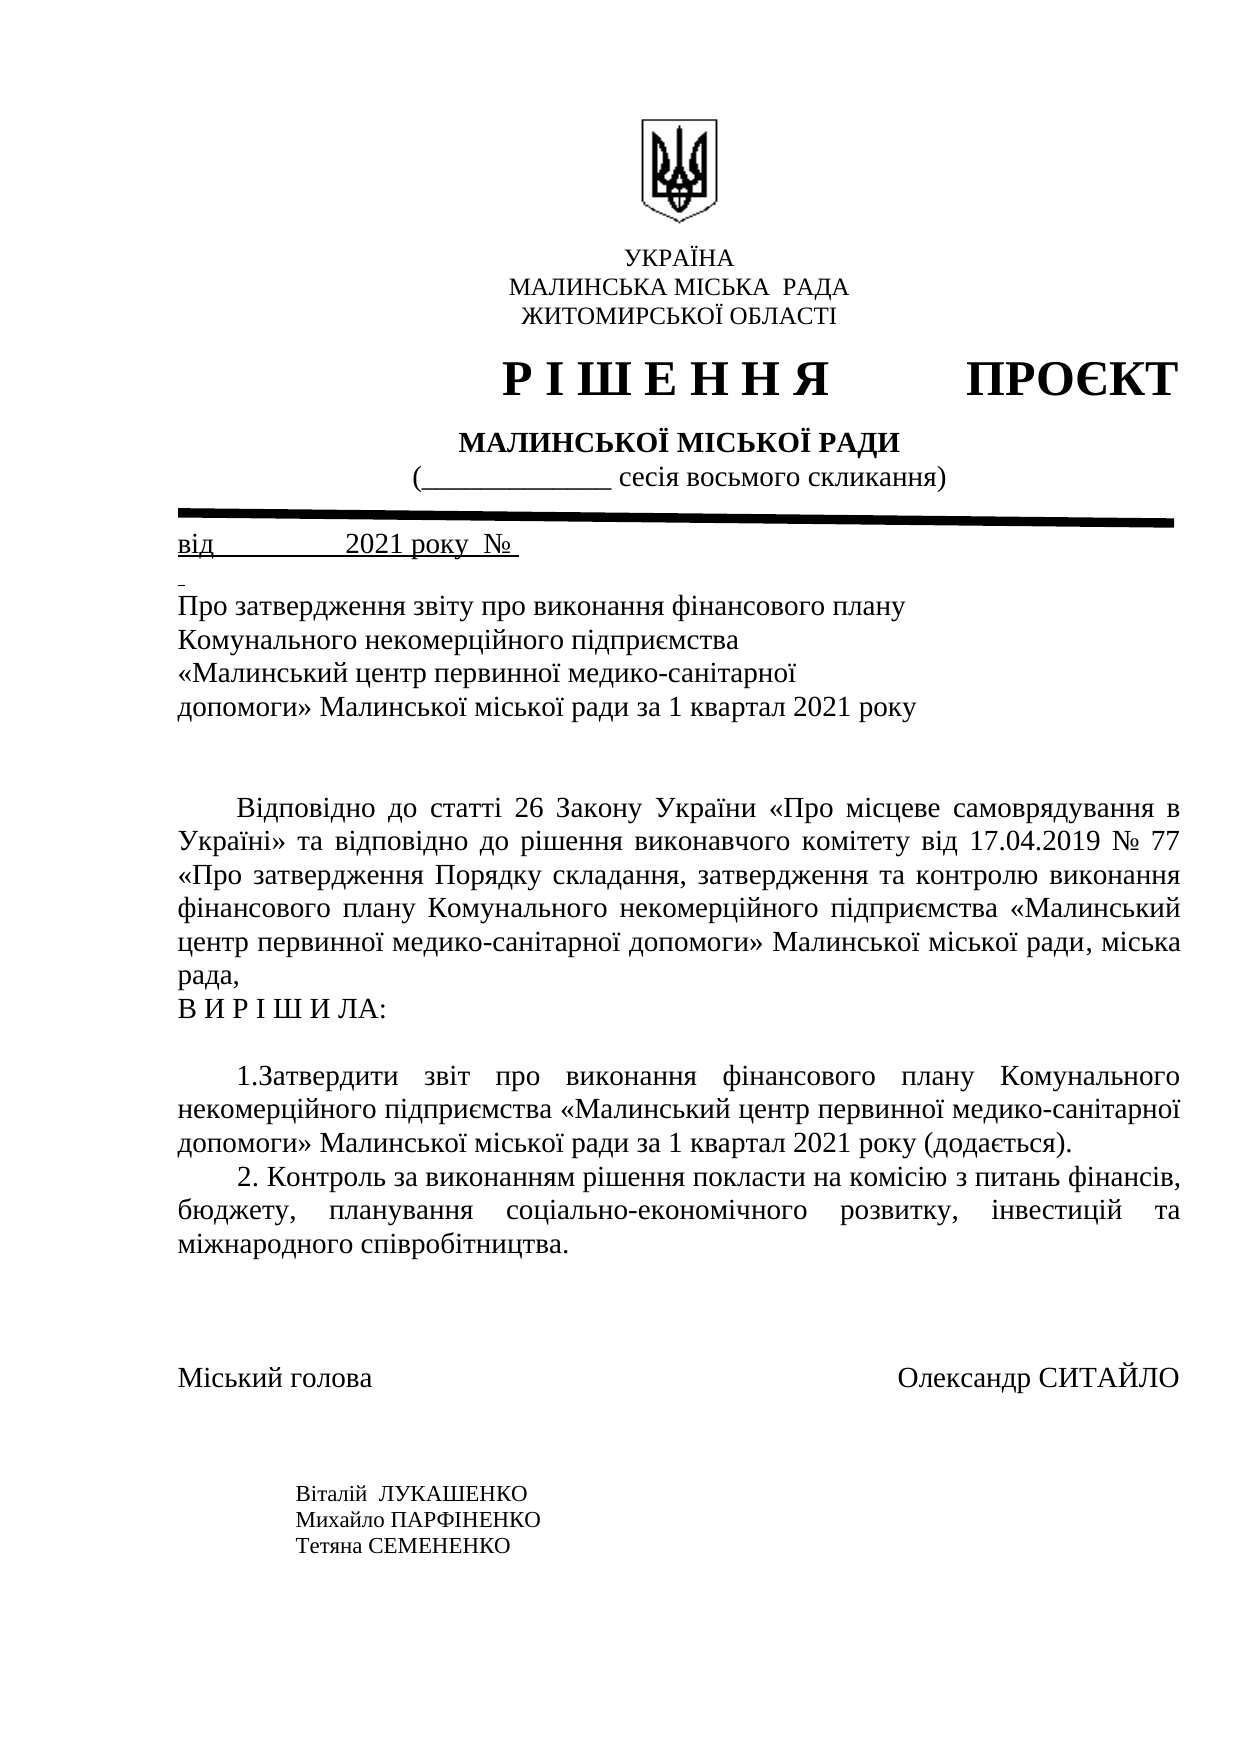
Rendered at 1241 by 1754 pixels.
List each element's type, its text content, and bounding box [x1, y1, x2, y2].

text В И Р І Ш И ЛА: [177, 991, 1181, 1024]
text Р І Ш Е Н Н я ПРОЄКТ [177, 349, 1181, 406]
text Відповідно до статті 26 Закону України «Про місцеве самоврядування в Україні» та відповідно до рішення виконавчого комітету від 17.04.2019 № 77 «Про затвердження Порядку складання, затвердження та контролю виконання фінансового плану Комунального некомерційного підприємства «Малинський центр первинної медико-санітарної допомоги» Малинської міської ради, міська рада, [177, 790, 1181, 991]
text Тетяна СЕМЕНЕНКО [177, 1532, 1181, 1559]
text МАЛИНСЬКА МІСЬКА РАДА [177, 272, 1181, 301]
text Віталій ЛУКАШЕНКО [177, 1480, 1181, 1506]
text (_____________ сесія восьмого скликання) [177, 459, 1181, 493]
text допомоги» Малинської міської ради за 1 квартал 2021 року [177, 689, 1181, 723]
text Михайло ПАРФІНЕНКО [177, 1506, 1181, 1532]
text від 2021 року № [177, 526, 1181, 560]
text «Малинський центр первинної медико-санітарної [177, 656, 1181, 689]
text ЖИТОМИРСЬКОЇ ОБЛАСТІ [177, 301, 1181, 330]
text УКРАЇНА [177, 243, 1181, 272]
text Міський голова Олександр СИТАЙЛО [177, 1360, 1181, 1393]
text 1.Затвердити звіт про виконання фінансового плану Комунального некомерційного підприємства «Малинський центр первинної медико-санітарної допомоги» Малинської міської ради за 1 квартал 2021 року (додається). [177, 1058, 1181, 1159]
text малинської МІСЬКОЇ ради [177, 426, 1181, 459]
picture [635, 118, 723, 225]
text Комунального некомерційного підприємства [177, 622, 1181, 656]
text 2. Контроль за виконанням рішення покласти на комісію з питань фінансів, бюджету, планування соціально-економічного розвитку, інвестицій та міжнародного співробітництва. [177, 1159, 1181, 1259]
text Про затвердження звіту про виконання фінансового плану [177, 588, 1181, 622]
